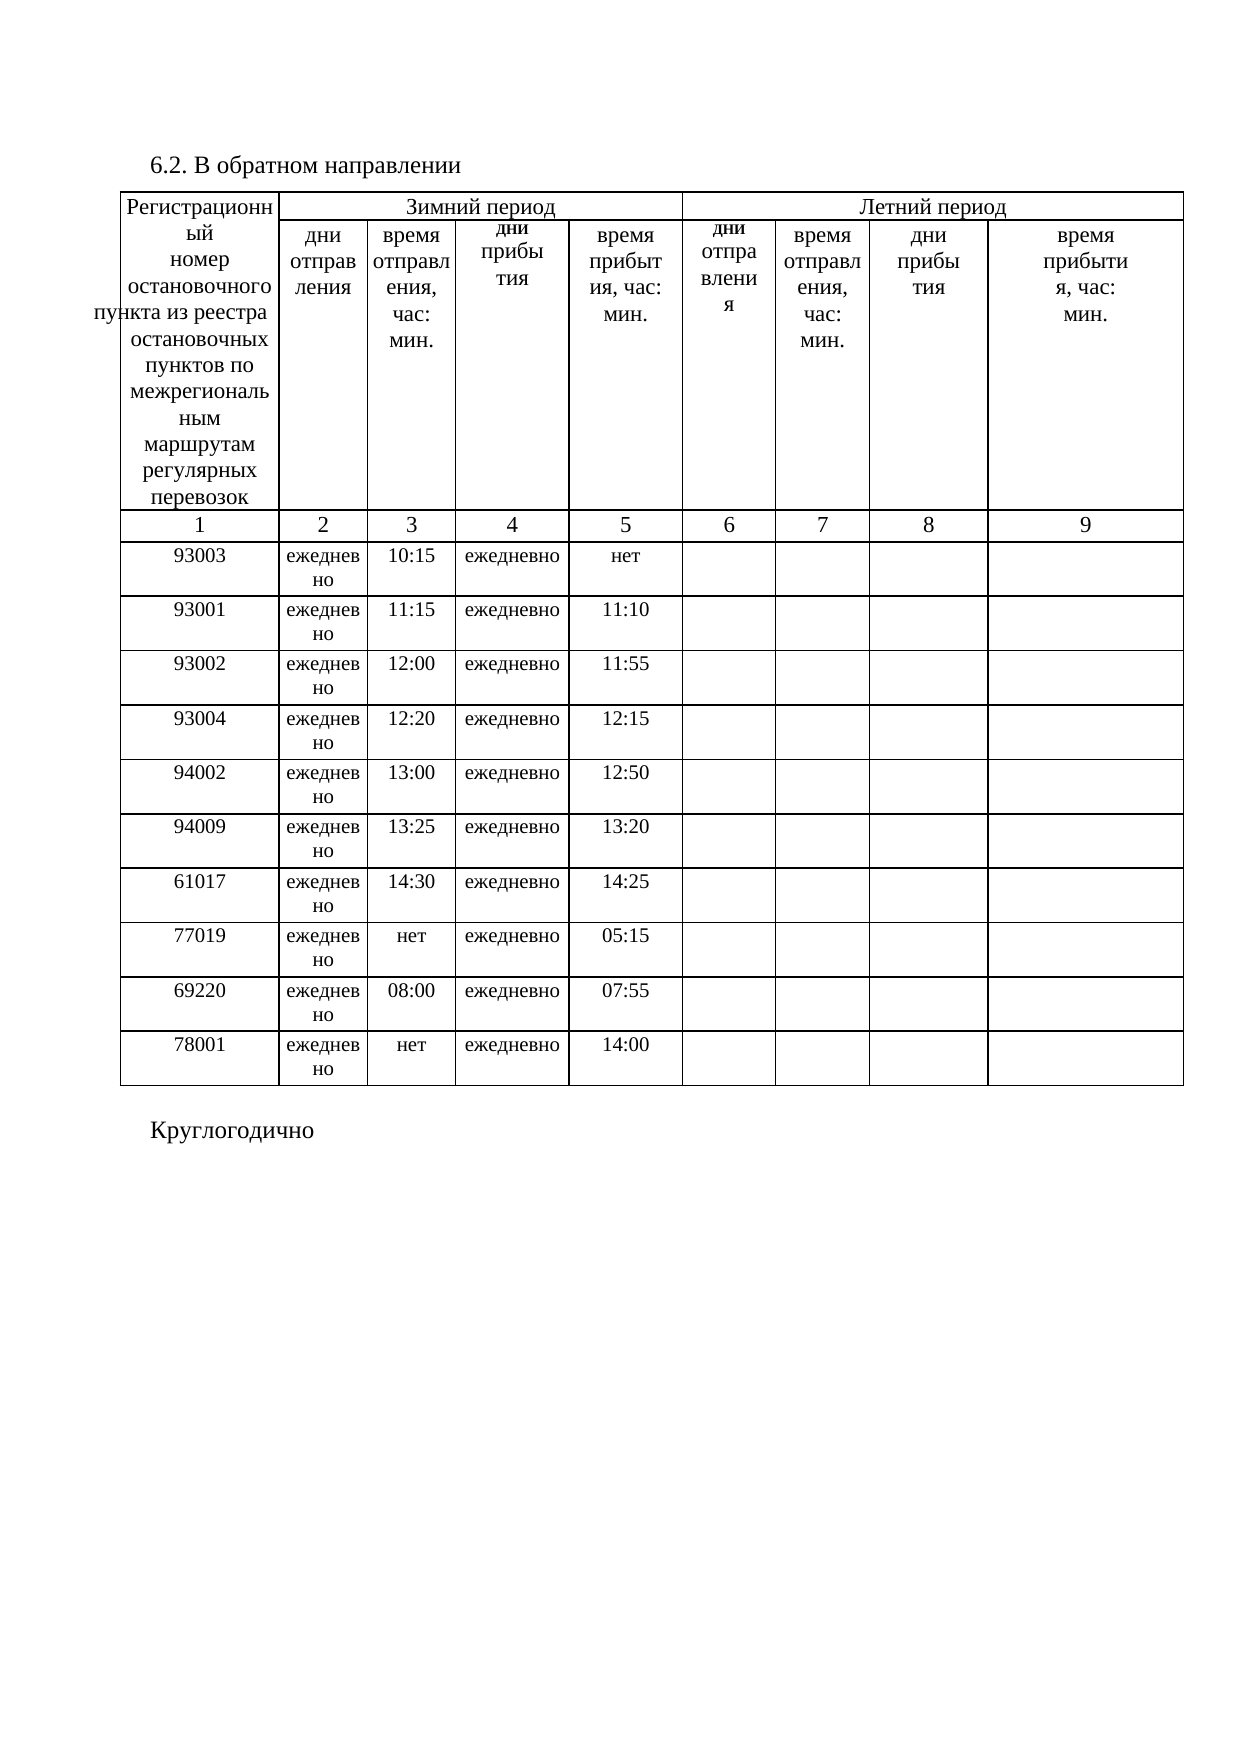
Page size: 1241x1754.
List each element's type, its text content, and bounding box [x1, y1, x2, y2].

table_cell 14:00 [570, 1032, 682, 1085]
table_cell [776, 978, 869, 1030]
table_header Регистрационный номер остановочного пункта из реестра остановочных пунктов по межрегиональным маршрутам регулярных перевозок [121, 193, 278, 509]
table_cell [870, 706, 987, 758]
table_cell 13:20 [570, 815, 682, 867]
table_cell [870, 815, 987, 867]
table_cell [989, 543, 1183, 595]
table_cell дни отправ ления [280, 221, 367, 509]
table_cell 1 [121, 511, 278, 541]
table_cell 8 [870, 511, 987, 541]
table_header Летний период [683, 193, 1183, 219]
table_cell ежедневно [280, 978, 367, 1030]
text 6.2. В обратном направлении [150, 150, 1090, 179]
table_cell 07:55 [570, 978, 682, 1030]
table_cell ежедневно [280, 923, 367, 976]
table_cell 11:10 [570, 597, 682, 650]
table_cell [683, 597, 775, 650]
table_cell 93002 [121, 651, 278, 704]
table_cell ДНИ отпра влени я [683, 221, 775, 509]
table_cell 69220 [121, 978, 278, 1030]
table_cell [776, 815, 869, 867]
table_cell [989, 978, 1183, 1030]
table_cell 93004 [121, 706, 278, 758]
table_cell время отправл ения, час: мин. [368, 221, 455, 509]
table_cell 14:25 [570, 869, 682, 922]
table_cell [776, 543, 869, 595]
table_cell [683, 651, 775, 704]
table_cell 94002 [121, 760, 278, 813]
table_cell ежедневно [456, 651, 568, 704]
table_cell время отправл ения, час: мин. [776, 221, 869, 509]
table_cell ежедневно [280, 706, 367, 758]
table_cell нет [368, 1032, 455, 1085]
table_cell [683, 978, 775, 1030]
table_cell ежедневно [456, 543, 568, 595]
table_cell [989, 706, 1183, 758]
table_cell ДНИ прибы тия [456, 221, 568, 509]
table_cell 05:15 [570, 923, 682, 976]
table_cell 6 [683, 511, 775, 541]
table_cell [870, 1032, 987, 1085]
table_cell ежедневно [280, 1032, 367, 1085]
table_cell 93001 [121, 597, 278, 650]
table_cell ежедневно [456, 1032, 568, 1085]
table_cell ежедневно [280, 815, 367, 867]
table_cell [870, 543, 987, 595]
table_cell ежедневно [456, 706, 568, 758]
table_cell [683, 706, 775, 758]
table_cell [683, 815, 775, 867]
table_cell 13:00 [368, 760, 455, 813]
table_cell [776, 597, 869, 650]
table_cell 3 [368, 511, 455, 541]
table_cell 12:20 [368, 706, 455, 758]
table_cell 11:55 [570, 651, 682, 704]
table_cell ежедневно [280, 597, 367, 650]
table_cell [989, 1032, 1183, 1085]
table_cell нет [368, 923, 455, 976]
table_cell ежедневно [456, 869, 568, 922]
table_cell [870, 978, 987, 1030]
table_cell ежедневно [456, 760, 568, 813]
table_cell [870, 597, 987, 650]
table_cell 61017 [121, 869, 278, 922]
table_cell [776, 651, 869, 704]
table_cell 93003 [121, 543, 278, 595]
table_cell 12:15 [570, 706, 682, 758]
table_cell [683, 869, 775, 922]
table_cell нет [570, 543, 682, 595]
table_cell [776, 706, 869, 758]
table_cell [683, 760, 775, 813]
table_cell 7 [776, 511, 869, 541]
table_cell ежедневно [456, 923, 568, 976]
text Круглогодично [150, 1115, 1090, 1144]
table_cell 9 [989, 511, 1183, 541]
table_cell [989, 923, 1183, 976]
table_cell 10:15 [368, 543, 455, 595]
table_cell [870, 923, 987, 976]
table_cell [776, 1032, 869, 1085]
table_cell ежедневно [456, 815, 568, 867]
table_cell ежедневно [280, 760, 367, 813]
table_cell время прибыти я, час: мин. [989, 221, 1183, 509]
table_cell дни прибы тия [870, 221, 987, 509]
table_cell [870, 869, 987, 922]
table_cell 78001 [121, 1032, 278, 1085]
table_cell ежедневно [280, 543, 367, 595]
table_cell [776, 760, 869, 813]
table_cell [776, 923, 869, 976]
table_cell 94009 [121, 815, 278, 867]
table_cell время прибыт ия, час: мин. [570, 221, 682, 509]
table_cell 77019 [121, 923, 278, 976]
table_cell 13:25 [368, 815, 455, 867]
table_cell 08:00 [368, 978, 455, 1030]
table_cell 11:15 [368, 597, 455, 650]
table_cell [683, 923, 775, 976]
table_cell [989, 597, 1183, 650]
table_cell 12:00 [368, 651, 455, 704]
table_cell [683, 543, 775, 595]
table_cell ежедневно [456, 597, 568, 650]
table_cell ежедневно [456, 978, 568, 1030]
table_cell 12:50 [570, 760, 682, 813]
table_cell [989, 869, 1183, 922]
table_cell [989, 651, 1183, 704]
table_cell 4 [456, 511, 568, 541]
table_header Зимний период [280, 193, 682, 219]
table_cell [870, 760, 987, 813]
table_cell [989, 760, 1183, 813]
table_cell ежедневно [280, 869, 367, 922]
table_cell 5 [570, 511, 682, 541]
table_cell 2 [280, 511, 367, 541]
table_cell ежедневно [280, 651, 367, 704]
table_cell [776, 869, 869, 922]
table_cell 14:30 [368, 869, 455, 922]
table_cell [989, 815, 1183, 867]
table_cell [683, 1032, 775, 1085]
table_cell [870, 651, 987, 704]
